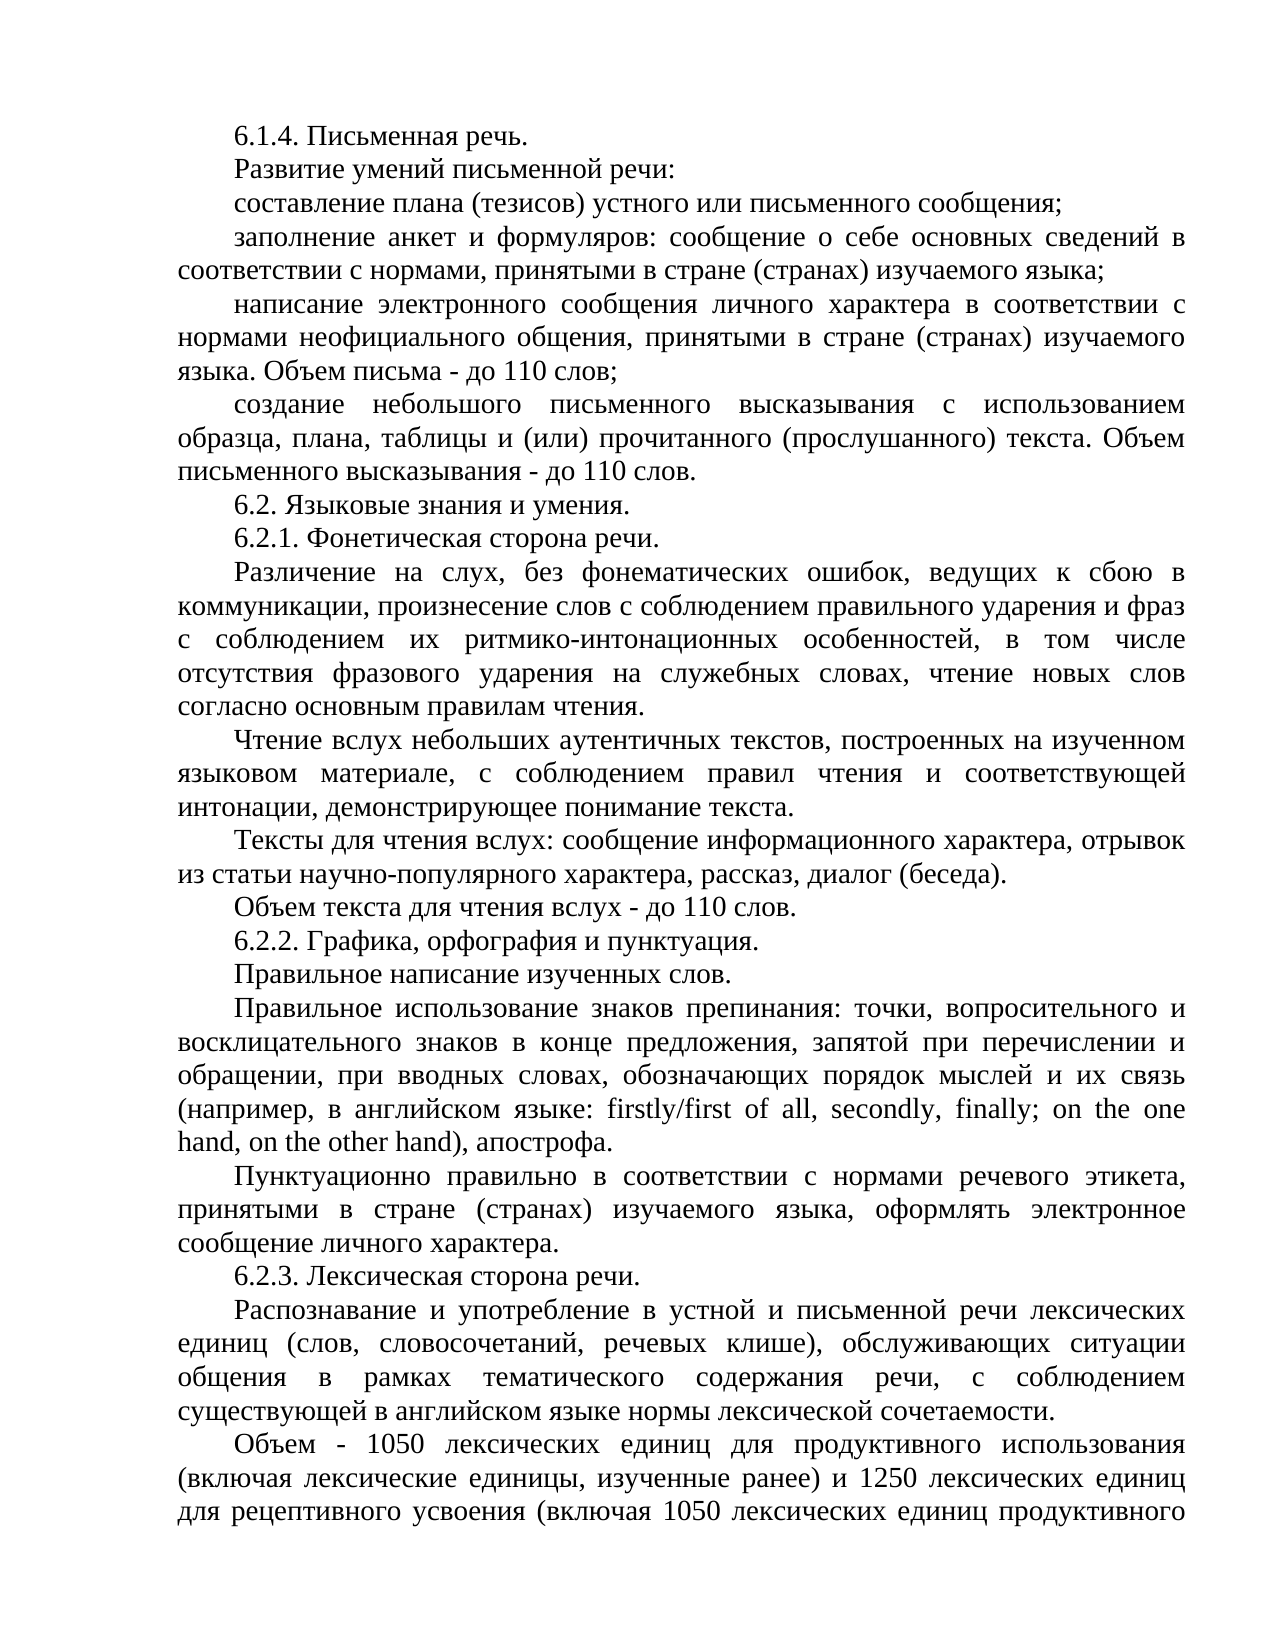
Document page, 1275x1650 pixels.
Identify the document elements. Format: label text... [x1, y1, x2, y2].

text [177, 1426, 1186, 1527]
text 6.2.2. Графика, орфография и пунктуация. [177, 923, 1186, 957]
text создание небольшого письменного высказывания с использованием образца, плана, таблицы и (или) прочитанного (прослушанного) текста. Объем письменного высказывания - до 110 слов. [177, 386, 1186, 487]
text Правильное использование знаков препинания: точки, вопросительного и восклицательного знаков в конце предложения, запятой при перечислении и обращении, при вводных словах, обозначающих порядок мыслей и их связь (например, в английском языке: firstly/first of all, secondly, finally; on the one hand, on the other hand), апострофа. [177, 990, 1186, 1158]
text 6.1.4. Письменная речь. [177, 118, 1186, 152]
text 6.2.3. Лексическая сторона речи. [177, 1258, 1186, 1292]
text составление плана (тезисов) устного или письменного сообщения; [177, 185, 1186, 219]
text Развитие умений письменной речи: [177, 152, 1186, 185]
text заполнение анкет и формуляров: сообщение о себе основных сведений в соответствии с нормами, принятыми в стране (странах) изучаемого языка; [177, 219, 1186, 286]
text 6.2. Языковые знания и умения. [177, 487, 1186, 521]
text 6.2.1. Фонетическая сторона речи. [177, 521, 1186, 554]
text Распознавание и употребление в устной и письменной речи лексических единиц (слов, словосочетаний, речевых клише), обслуживающих ситуации общения в рамках тематического содержания речи, с соблюдением существующей в английском языке нормы лексической сочетаемости. [177, 1292, 1186, 1426]
text Объем текста для чтения вслух - до 110 слов. [177, 889, 1186, 923]
text написание электронного сообщения личного характера в соответствии с нормами неофициального общения, принятыми в стране (странах) изучаемого языка. Объем письма - до 110 слов; [177, 286, 1186, 386]
text Различение на слух, без фонематических ошибок, ведущих к сбою в коммуникации, произнесение слов с соблюдением правильного ударения и фраз с соблюдением их ритмико-интонационных особенностей, в том числе отсутствия фразового ударения на служебных словах, чтение новых слов согласно основным правилам чтения. [177, 554, 1186, 722]
text Пунктуационно правильно в соответствии с нормами речевого этикета, принятыми в стране (странах) изучаемого языка, оформлять электронное сообщение личного характера. [177, 1158, 1186, 1258]
text Правильное написание изученных слов. [177, 957, 1186, 990]
text Чтение вслух небольших аутентичных текстов, построенных на изученном языковом материале, с соблюдением правил чтения и соответствующей интонации, демонстрирующее понимание текста. [177, 722, 1186, 822]
text Тексты для чтения вслух: сообщение информационного характера, отрывок из статьи научно-популярного характера, рассказ, диалог (беседа). [177, 822, 1186, 889]
